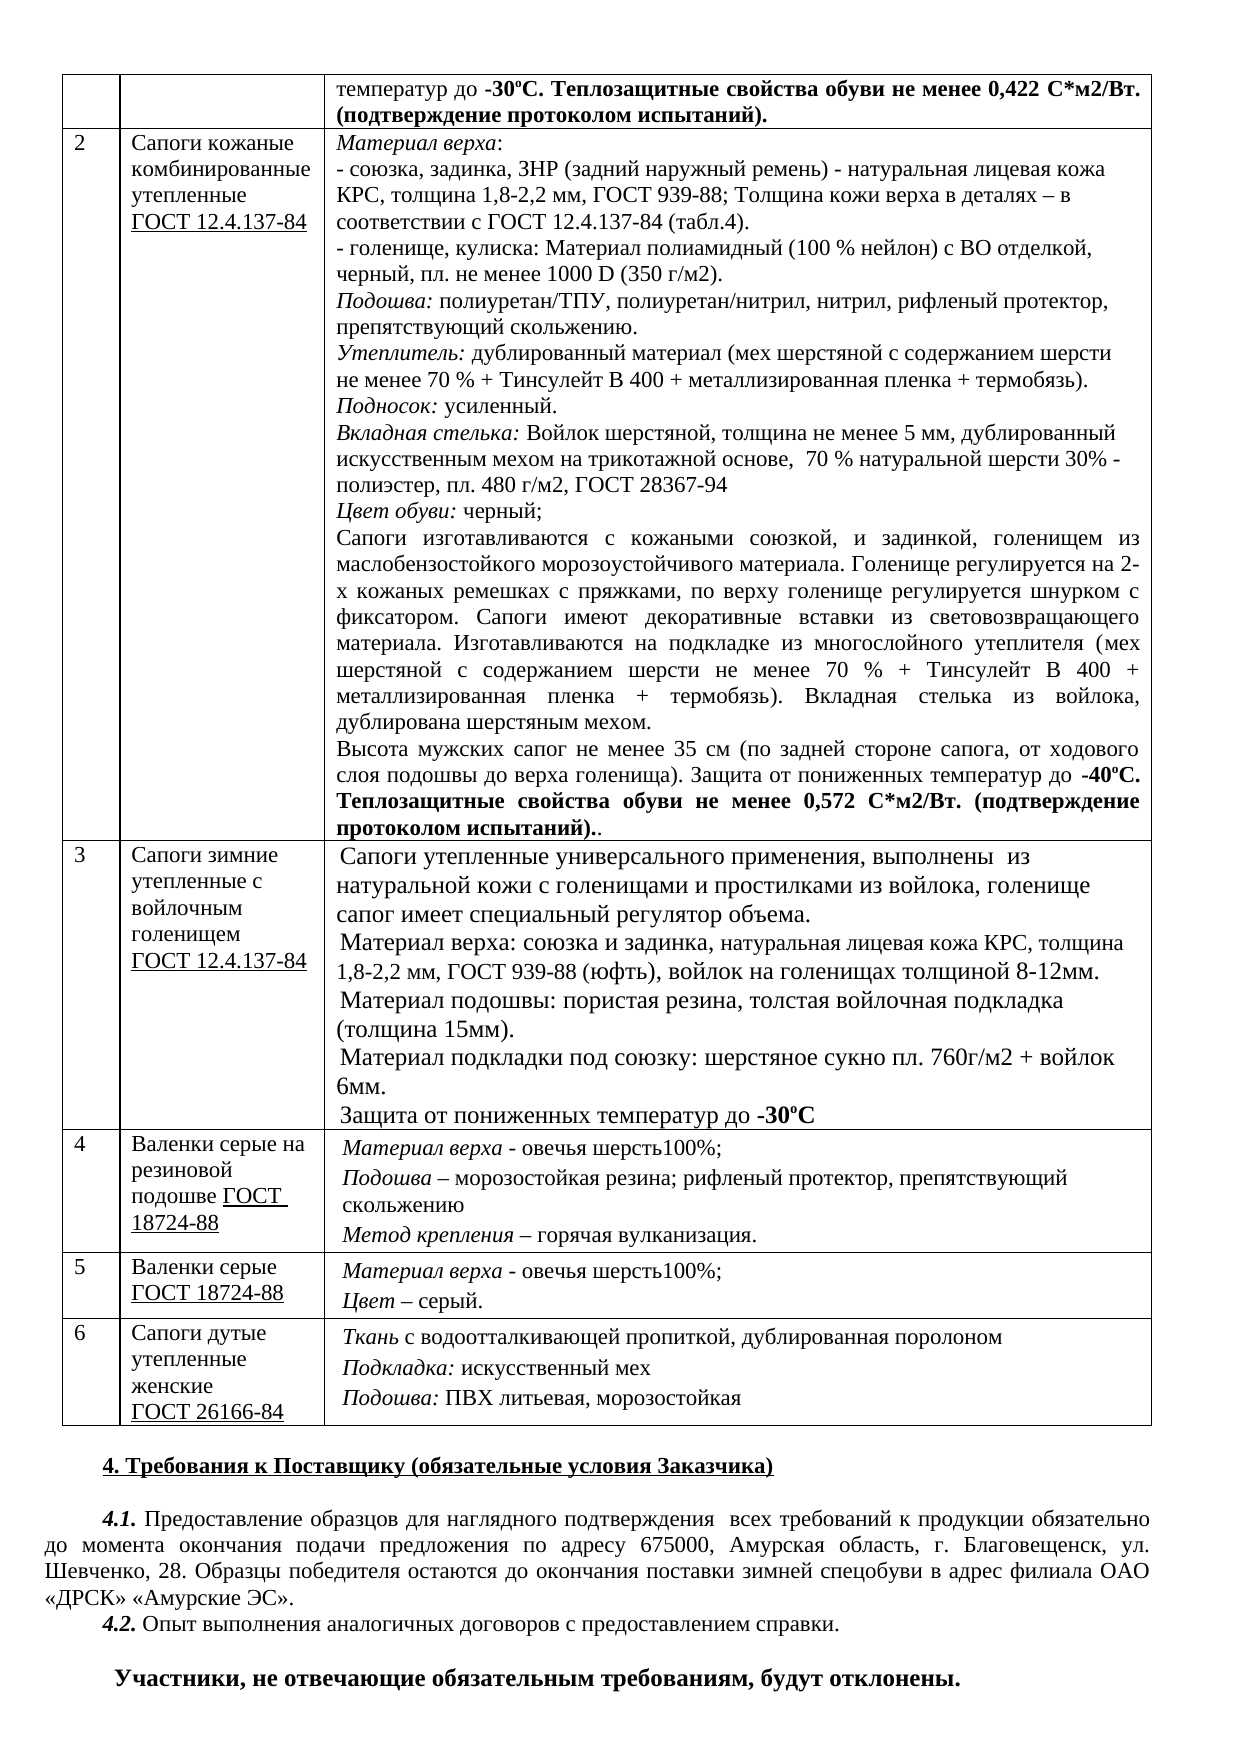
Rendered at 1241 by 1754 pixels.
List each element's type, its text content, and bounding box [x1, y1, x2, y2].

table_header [325, 75, 1151, 128]
table_cell 3 [63, 841, 119, 1129]
text 4.2. Опыт выполнения аналогичных договоров с предоставлением справки. [44, 1610, 1152, 1636]
table_cell Валенки серые ГОСТ 18724-88 [121, 1253, 324, 1318]
table_cell Ткань с водоотталкивающей пропиткой, дублированная поролоном Подкладка: искусственный мех Подошва: ПВХ литьевая, морозостойкая [325, 1319, 1151, 1424]
text 4.1. Предоставление образцов для наглядного подтверждения всех требований к продукции обязательно до момента окончания подачи предложения по адресу 675000, Амурская область, г. Благовещенск, ул. Шевченко, 28. Образцы победителя остаются до окончания поставки зимней спецобуви в адрес филиала ОАО «ДРСК» «Амурские ЭС». [44, 1505, 1152, 1610]
table_cell 2 [63, 129, 119, 840]
table_cell Сапоги зимние утепленные с войлочным голенищем ГОСТ 12.4.137-84 [121, 841, 324, 1129]
table_cell 5 [63, 1253, 119, 1318]
text 4. Требования к Поставщику (обязательные условия Заказчика) [44, 1452, 1152, 1478]
table_cell Материал верха - овечья шерсть100%; Цвет – серый. [325, 1253, 1151, 1318]
table_cell Материал верха: - союзка, задинка, ЗНР (задний наружный ремень) - натуральная лицевая кожа КРС, толщина 1,8-, ГОСТ 939-88; Толщина кожи верха в деталях – в соответствии с ГОСТ 12.4.137-84 (табл.4). - голенище, кулиска: Материал полиамидный (100 % нейлон) с ВО отделкой, черный, пл. не менее 1000 D (350 г/м2). Подошва: полиуретан/ТПУ, полиуретан/нитрил, нитрил, рифленый протектор, препятствующий скольжению. Утеплитель: дублированный материал (мех шерстяной с содержанием шерсти не менее 70 % + Тинсулейт В 400 + металлизированная пленка + термобязь). Подносок: усиленный. Вкладная стелька: Войлок шерстяной, толщина не менее , дублированный искусственным мехом на трикотажной основе, 70 % натуральной шерсти 30% - полиэстер, пл. 480 г/м2, ГОСТ 28367-94 Цвет обуви: черный; Сапоги изготавливаются с кожаными союзкой, и задинкой, голенищем из маслобензостойкого морозоустойчивого материала. Голенище регулируется на 2-х кожаных ремешках с пряжками, по верху голенище регулируется шнурком с фиксатором. Сапоги имеют декоративные вставки из световозвращающего материала. Изготавливаются на подкладке из многослойного утеплителя (мех шерстяной с содержанием шерсти не менее 70 % + Тинсулейт В 400 + металлизированная пленка + термобязь). Вкладная стелька из войлока, дублирована шерстяным мехом. Высота мужских сапог не менее (по задней стороне сапога, от ходового слоя подошвы до верха голенища). Защита от пониженных температур до -40оС. Теплозащитные свойства обуви не менее 0,572 С*м2/Вт. (подтверждение протоколом испытаний).. [325, 129, 1151, 840]
table_cell Материал верха - овечья шерсть100%; Подошва – морозостойкая резина; рифленый протектор, препятствующий скольжению Метод крепления – горячая вулканизация. [325, 1130, 1151, 1252]
table_cell 4 [63, 1130, 119, 1252]
table_cell Сапоги дутые утепленные женские ГОСТ 26166-84 [121, 1319, 324, 1424]
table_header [121, 75, 324, 128]
table_header 1 [63, 75, 119, 128]
table_cell Валенки серые на резиновой подошве ГОСТ 18724-88 [121, 1130, 324, 1252]
text Участники, не отвечающие обязательным требованиям, будут отклонены. [44, 1663, 1152, 1692]
table_cell 6 [63, 1319, 119, 1424]
table_cell Сапоги утепленные универсального применения, выполнены из натуральной кожи с голенищами и простилками из войлока, голенище сапог имеет специальный регулятор объема. Материал верха: союзка и задинка, натуральная лицевая кожа КРС, толщина 1,8-2,2 мм, ГОСТ 939-88 (юфть), войлок на голенищах толщиной 8-12мм. Материал подошвы: пористая резина, толстая войлочная подкладка (толщина 15мм). Материал подкладки под союзку: шерстяное сукно пл. 760г/м2 + войлок 6мм. Защита от пониженных температур до -30оС [325, 841, 1151, 1129]
table_cell Сапоги кожаные комбинированные утепленные ГОСТ 12.4.137-84 [121, 129, 324, 840]
